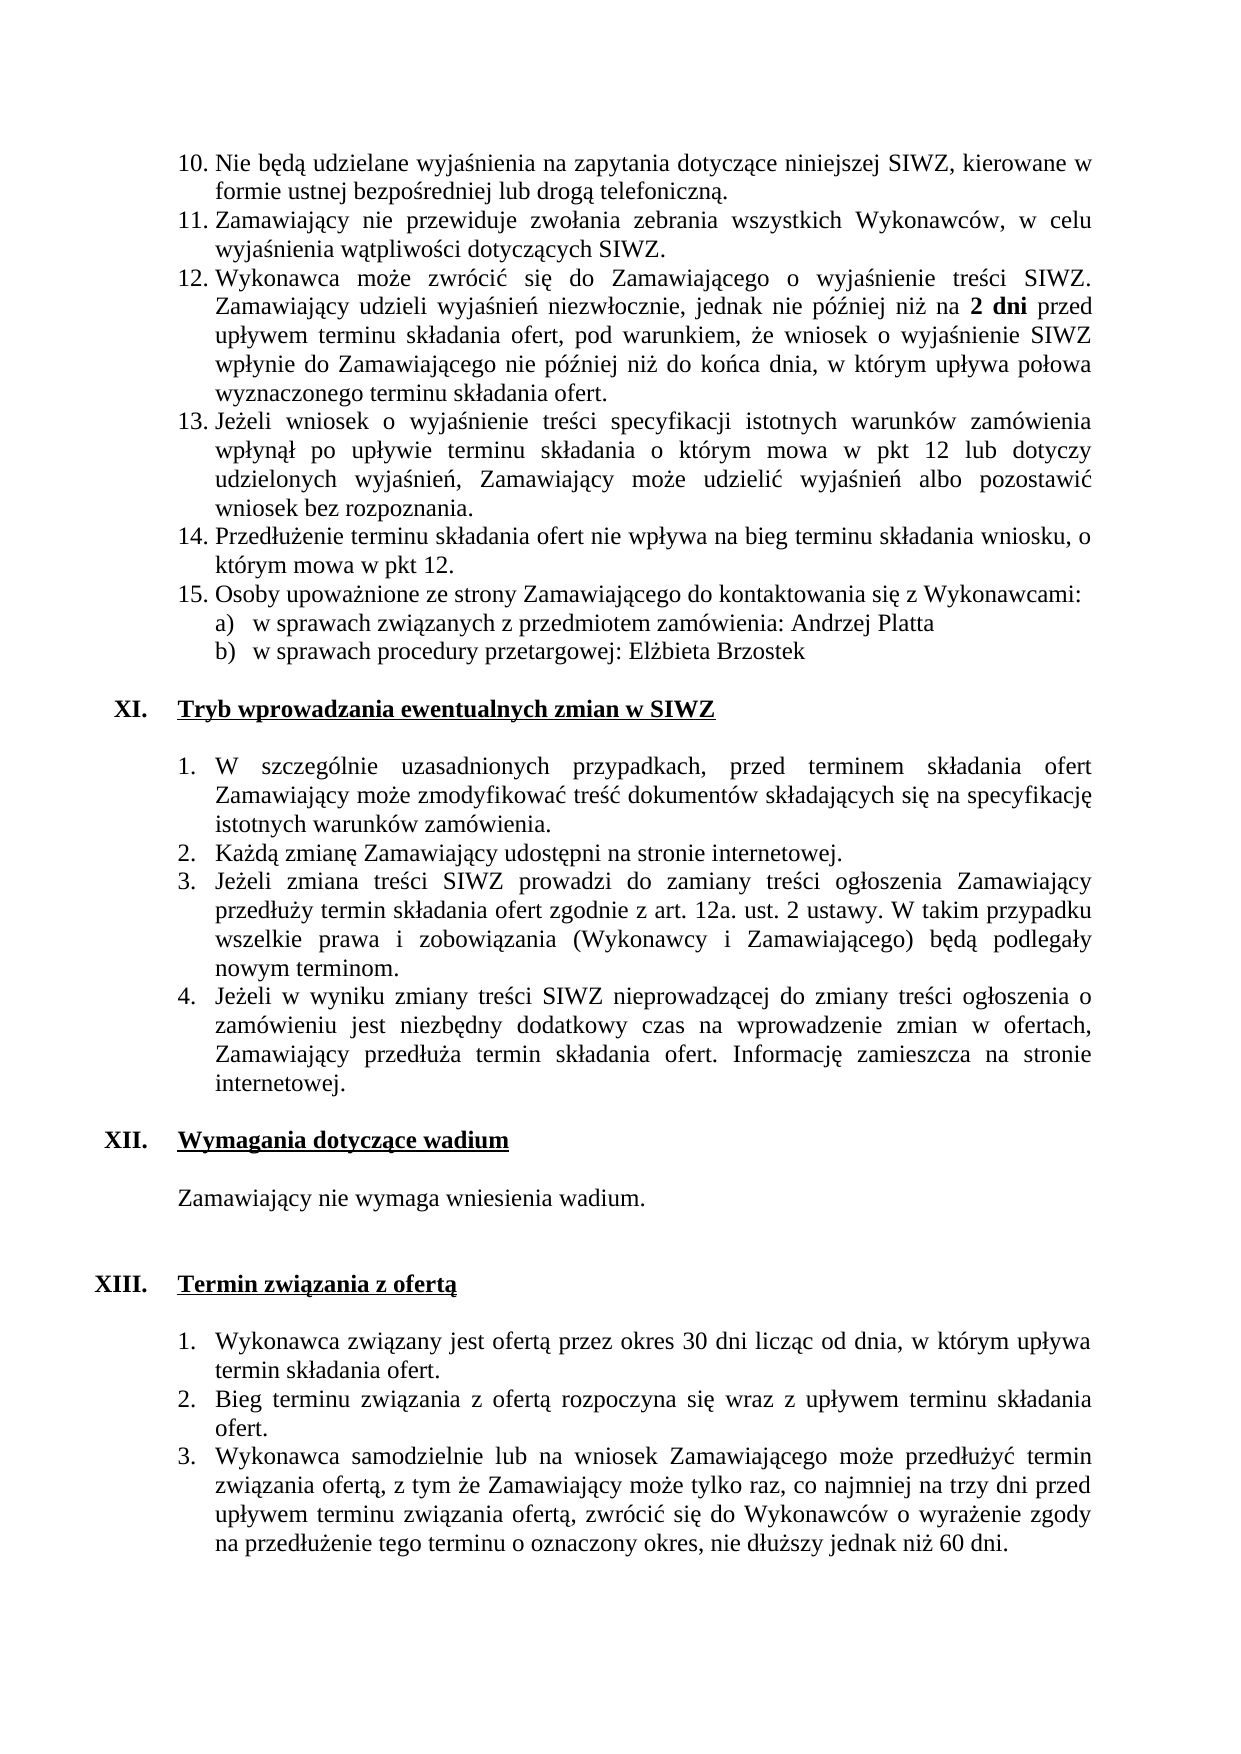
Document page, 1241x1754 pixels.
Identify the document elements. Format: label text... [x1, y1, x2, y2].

list Bieg terminu związania z ofertą rozpoczyna się wraz z upływem terminu składania ofert. [177, 1384, 1093, 1441]
list Termin związania z ofertą [148, 1269, 1093, 1298]
list Osoby upoważnione ze strony Zamawiającego do kontaktowania się z Wykonawcami: [177, 579, 1093, 608]
list Wymagania dotyczące wadium [148, 1125, 1093, 1154]
list Wykonawca samodzielnie lub na wniosek Zamawiającego może przedłużyć termin związania ofertą, z tym że Zamawiający może tylko raz, co najmniej na trzy dni przed upływem terminu związania ofertą, zwrócić się do Wykonawców o wyrażenie zgody na przedłużenie tego terminu o oznaczony okres, nie dłuższy jednak niż 60 dni. [177, 1441, 1093, 1556]
list Nie będą udzielane wyjaśnienia na zapytania dotyczące niniejszej SIWZ, kierowane w formie ustnej bezpośredniej lub drogą telefoniczną. [177, 148, 1093, 205]
list Tryb wprowadzania ewentualnych zmian w SIWZ [148, 694, 1093, 723]
list Wykonawca związany jest ofertą przez okres 30 dni licząc od dnia, w którym upływa termin składania ofert. [177, 1326, 1093, 1384]
list Jeżeli w wyniku zmiany treści SIWZ nieprowadzącej do zmiany treści ogłoszenia o zamówieniu jest niezbędny dodatkowy czas na wprowadzenie zmian w ofertach, Zamawiający przedłuża termin składania ofert. Informację zamieszcza na stronie internetowej. [177, 981, 1093, 1096]
list w sprawach związanych z przedmiotem zamówienia: Andrzej Platta [215, 608, 1093, 636]
list w sprawach procedury przetargowej: Elżbieta Brzostek [215, 636, 1093, 665]
list Jeżeli zmiana treści SIWZ prowadzi do zamiany treści ogłoszenia Zamawiający przedłuży termin składania ofert zgodnie z art. 12a. ust. 2 ustawy. W takim przypadku wszelkie prawa i zobowiązania (Wykonawcy i Zamawiającego) będą podlegały nowym terminom. [177, 866, 1093, 981]
text Zamawiający nie wymaga wniesienia wadium. [177, 1183, 1093, 1211]
list Wykonawca może zwrócić się do Zamawiającego o wyjaśnienie treści SIWZ. Zamawiający udzieli wyjaśnień niezwłocznie, jednak nie później niż na 2 dni przed upływem terminu składania ofert, pod warunkiem, że wniosek o wyjaśnienie SIWZ wpłynie do Zamawiającego nie później niż do końca dnia, w którym upływa połowa wyznaczonego terminu składania ofert. [177, 263, 1093, 406]
list Zamawiający nie przewiduje zwołania zebrania wszystkich Wykonawców, w celu wyjaśnienia wątpliwości dotyczących SIWZ. [177, 205, 1093, 263]
list Jeżeli wniosek o wyjaśnienie treści specyfikacji istotnych warunków zamówienia wpłynął po upływie terminu składania o którym mowa w pkt 12 lub dotyczy udzielonych wyjaśnień, Zamawiający może udzielić wyjaśnień albo pozostawić wniosek bez rozpoznania. [177, 406, 1093, 521]
list Każdą zmianę Zamawiający udostępni na stronie internetowej. [177, 838, 1093, 866]
list Przedłużenie terminu składania ofert nie wpływa na bieg terminu składania wniosku, o którym mowa w pkt 12. [177, 521, 1093, 579]
list W szczególnie uzasadnionych przypadkach, przed terminem składania ofert Zamawiający może zmodyfikować treść dokumentów składających się na specyfikację istotnych warunków zamówienia. [177, 751, 1093, 838]
